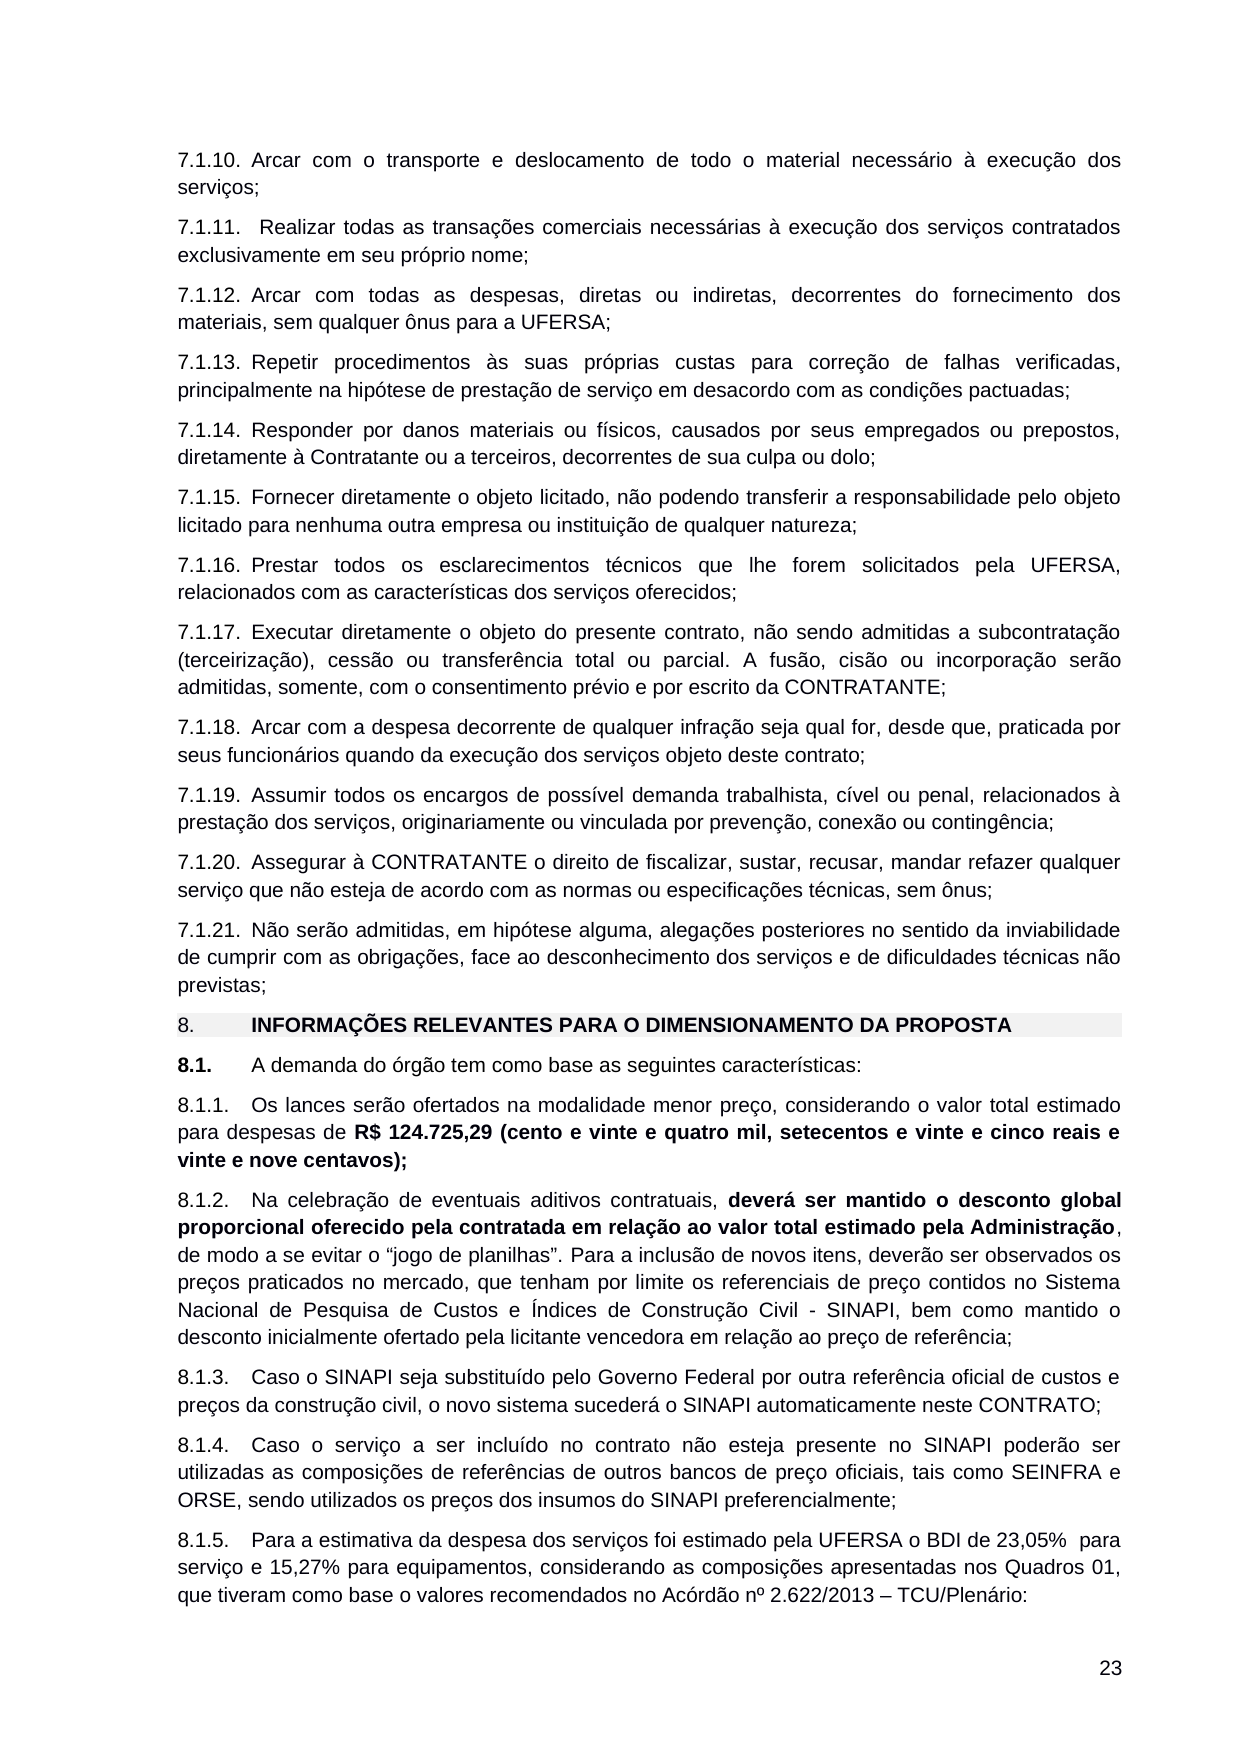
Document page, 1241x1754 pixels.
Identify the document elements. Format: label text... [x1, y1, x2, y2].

list Assumir todos os encargos de possível demanda trabalhista, cível ou penal, relacionados à prestação dos serviços, originariamente ou vinculada por prevenção, conexão ou contingência; [177, 783, 1122, 834]
list Arcar com o transporte e deslocamento de todo o material necessário à execução dos serviços; [177, 148, 1122, 199]
list Assegurar à CONTRATANTE o direito de fiscalizar, sustar, recusar, mandar refazer qualquer serviço que não esteja de acordo com as normas ou especificações técnicas, sem ônus; [177, 850, 1122, 902]
list Executar diretamente o objeto do presente contrato, não sendo admitidas a subcontratação (terceirização), cessão ou transferência total ou parcial. A fusão, cisão ou incorporação serão admitidas, somente, com o consentimento prévio e por escrito da CONTRATANTE; [177, 620, 1122, 699]
list Na celebração de eventuais aditivos contratuais, deverá ser mantido o desconto global proporcional oferecido pela contratada em relação ao valor total estimado pela Administração, de modo a se evitar o “jogo de planilhas”. Para a inclusão de novos itens, deverão ser observados os preços praticados no mercado, que tenham por limite os referenciais de preço contidos no Sistema Nacional de Pesquisa de Custos e Índices de Construção Civil - SINAPI, bem como mantido o desconto inicialmente ofertado pela licitante vencedora em relação ao preço de referência; [177, 1188, 1122, 1349]
list Prestar todos os esclarecimentos técnicos que lhe forem solicitados pela UFERSA, relacionados com as características dos serviços oferecidos; [177, 553, 1122, 604]
list Repetir procedimentos às suas próprias custas para correção de falhas verificadas, principalmente na hipótese de prestação de serviço em desacordo com as condições pactuadas; [177, 350, 1122, 402]
list Caso o serviço a ser incluído no contrato não esteja presente no SINAPI poderão ser utilizadas as composições de referências de outros bancos de preço oficiais, tais como SEINFRA e ORSE, sendo utilizados os preços dos insumos do SINAPI preferencialmente; [177, 1433, 1122, 1512]
list Para a estimativa da despesa dos serviços foi estimado pela UFERSA o BDI de 23,05% para serviço e 15,27% para equipamentos, considerando as composições apresentadas nos Quadros 01, que tiveram como base o valores recomendados no Acórdão nº 2.622/2013 – TCU/Plenário: [177, 1528, 1122, 1607]
list Caso o SINAPI seja substituído pelo Governo Federal por outra referência oficial de custos e preços da construção civil, o novo sistema sucederá o SINAPI automaticamente neste CONTRATO; [177, 1365, 1122, 1417]
list Arcar com a despesa decorrente de qualquer infração seja qual for, desde que, praticada por seus funcionários quando da execução dos serviços objeto deste contrato; [177, 715, 1122, 767]
list Não serão admitidas, em hipótese alguma, alegações posteriores no sentido da inviabilidade de cumprir com as obrigações, face ao desconhecimento dos serviços e de dificuldades técnicas não previstas; [177, 918, 1122, 997]
list INFORMAÇÕES RELEVANTES PARA O DIMENSIONAMENTO DA PROPOSTA [177, 1013, 1122, 1037]
list Realizar todas as transações comerciais necessárias à execução dos serviços contratados exclusivamente em seu próprio nome; [177, 215, 1122, 267]
list Os lances serão ofertados na modalidade menor preço, considerando o valor total estimado para despesas de R$ 124.725,29 (cento e vinte e quatro mil, setecentos e vinte e cinco reais e vinte e nove centavos); [177, 1093, 1122, 1172]
list Responder por danos materiais ou físicos, causados por seus empregados ou prepostos, diretamente à Contratante ou a terceiros, decorrentes de sua culpa ou dolo; [177, 418, 1122, 469]
list Fornecer diretamente o objeto licitado, não podendo transferir a responsabilidade pelo objeto licitado para nenhuma outra empresa ou instituição de qualquer natureza; [177, 485, 1122, 537]
list Arcar com todas as despesas, diretas ou indiretas, decorrentes do fornecimento dos materiais, sem qualquer ônus para a UFERSA; [177, 283, 1122, 334]
list A demanda do órgão tem como base as seguintes características: [177, 1053, 1122, 1077]
